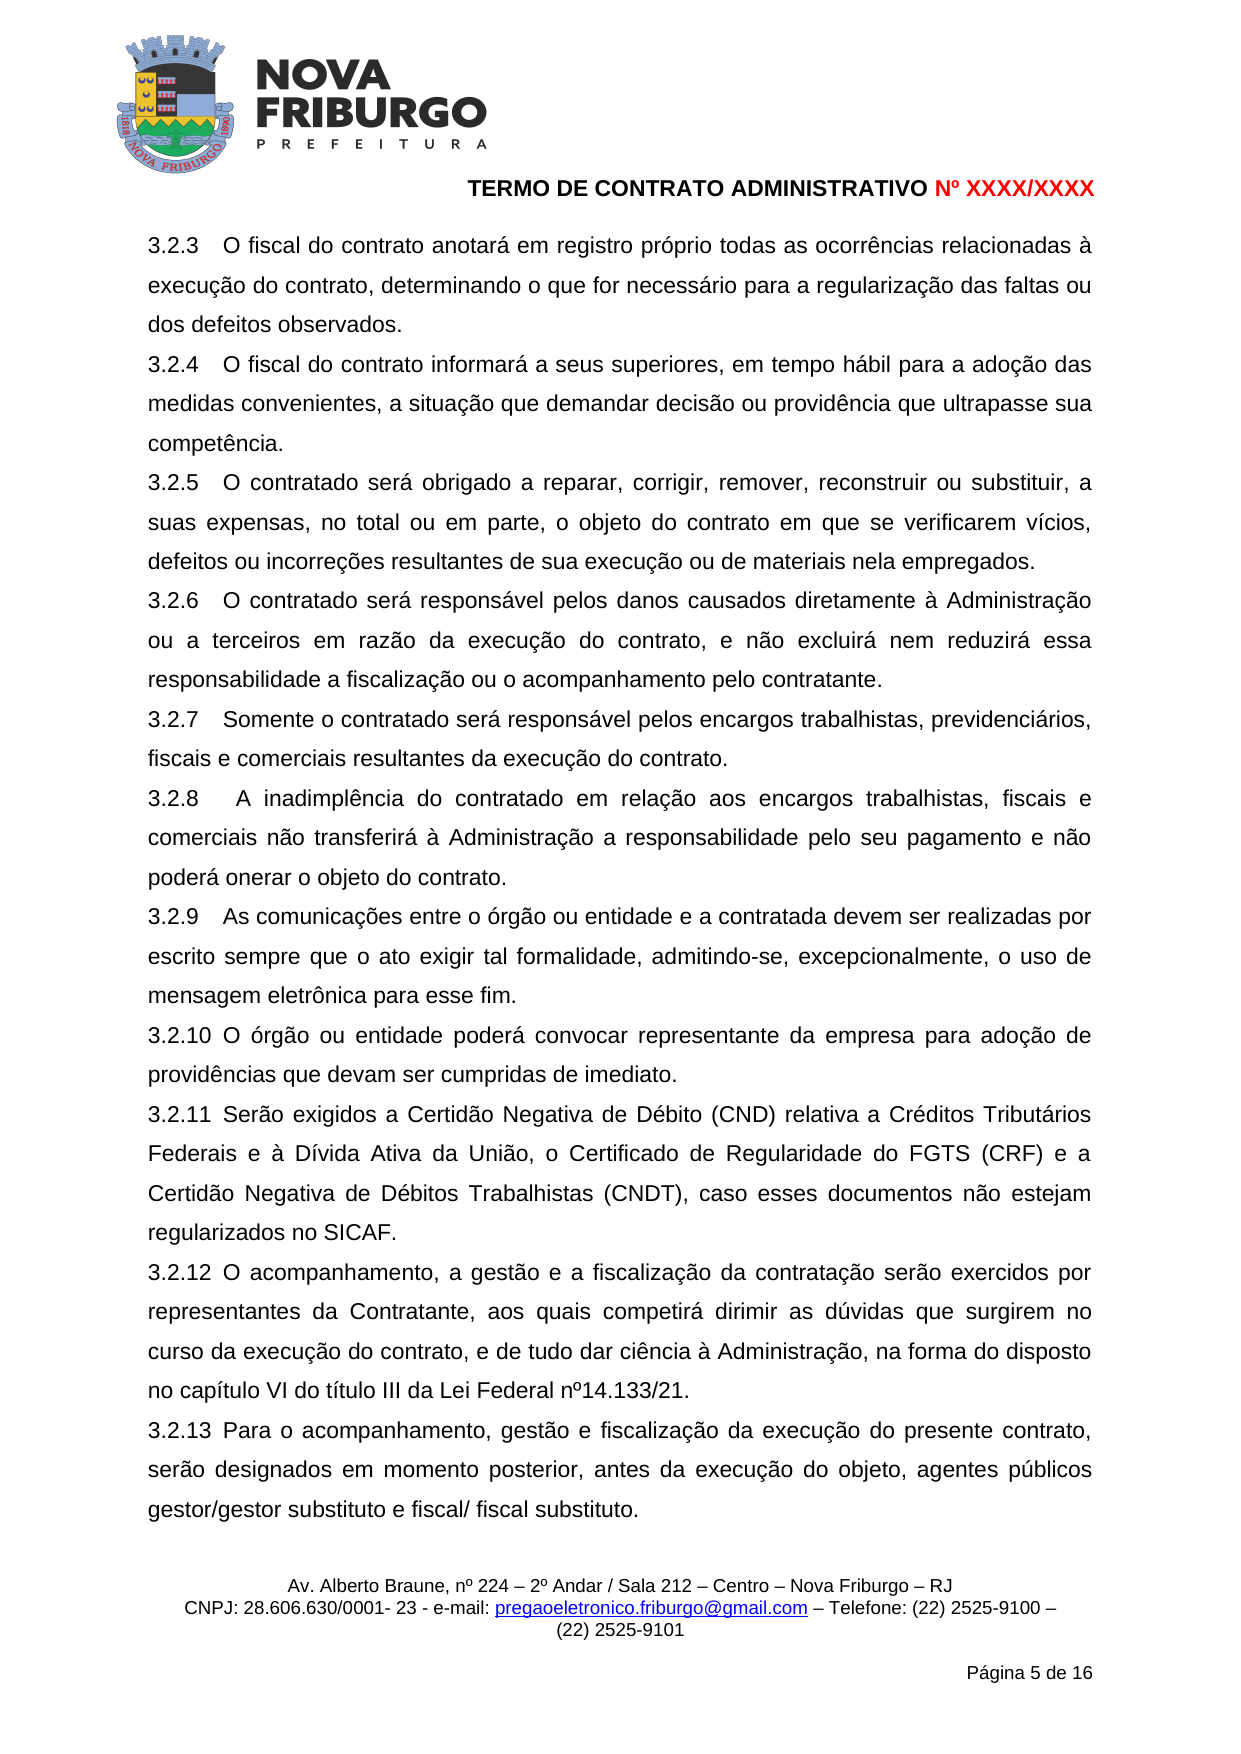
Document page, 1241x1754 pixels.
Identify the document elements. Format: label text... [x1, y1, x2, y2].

list As comunicações entre o órgão ou entidade e a contratada devem ser realizadas por escrito sempre que o ato exigir tal formalidade, admitindo-se, excepcionalmente, o uso de mensagem eletrônica para esse fim. [148, 903, 1092, 1009]
list Serão exigidos a Certidão Negativa de Débito (CND) relativa a Créditos Tributários Federais e à Dívida Ativa da União, o Certificado de Regularidade do FGTS (CRF) e a Certidão Negativa de Débitos Trabalhistas (CNDT), caso esses documentos não estejam regularizados no SICAF. [148, 1101, 1092, 1246]
list O contratado será obrigado a reparar, corrigir, remover, reconstruir ou substituir, a suas expensas, no total ou em parte, o objeto do contrato em que se verificarem vícios, defeitos ou incorreções resultantes de sua execução ou de materiais nela empregados. [148, 469, 1092, 574]
list O fiscal do contrato informará a seus superiores, em tempo hábil para a adoção das medidas convenientes, a situação que demandar decisão ou providência que ultrapasse sua competência. [148, 351, 1092, 456]
picture [103, 29, 500, 175]
list Somente o contratado será responsável pelos encargos trabalhistas, previdenciários, fiscais e comerciais resultantes da execução do contrato. [148, 706, 1092, 772]
list A inadimplência do contratado em relação aos encargos trabalhistas, fiscais e comerciais não transferirá à Administração a responsabilidade pelo seu pagamento e não poderá onerar o objeto do contrato. [148, 785, 1092, 890]
list O contratado será responsável pelos danos causados diretamente à Administração ou a terceiros em razão da execução do contrato, e não excluirá nem reduzirá essa responsabilidade a fiscalização ou o acompanhamento pelo contratante. [148, 587, 1092, 693]
list O órgão ou entidade poderá convocar representante da empresa para adoção de providências que devam ser cumpridas de imediato. [148, 1022, 1092, 1088]
list Para o acompanhamento, gestão e fiscalização da execução do presente contrato, serão designados em momento posterior, antes da execução do objeto, agentes públicos gestor/gestor substituto e fiscal/ fiscal substituto. [148, 1417, 1092, 1522]
list O fiscal do contrato anotará em registro próprio todas as ocorrências relacionadas à execução do contrato, determinando o que for necessário para a regularização das faltas ou dos defeitos observados. [148, 232, 1092, 337]
